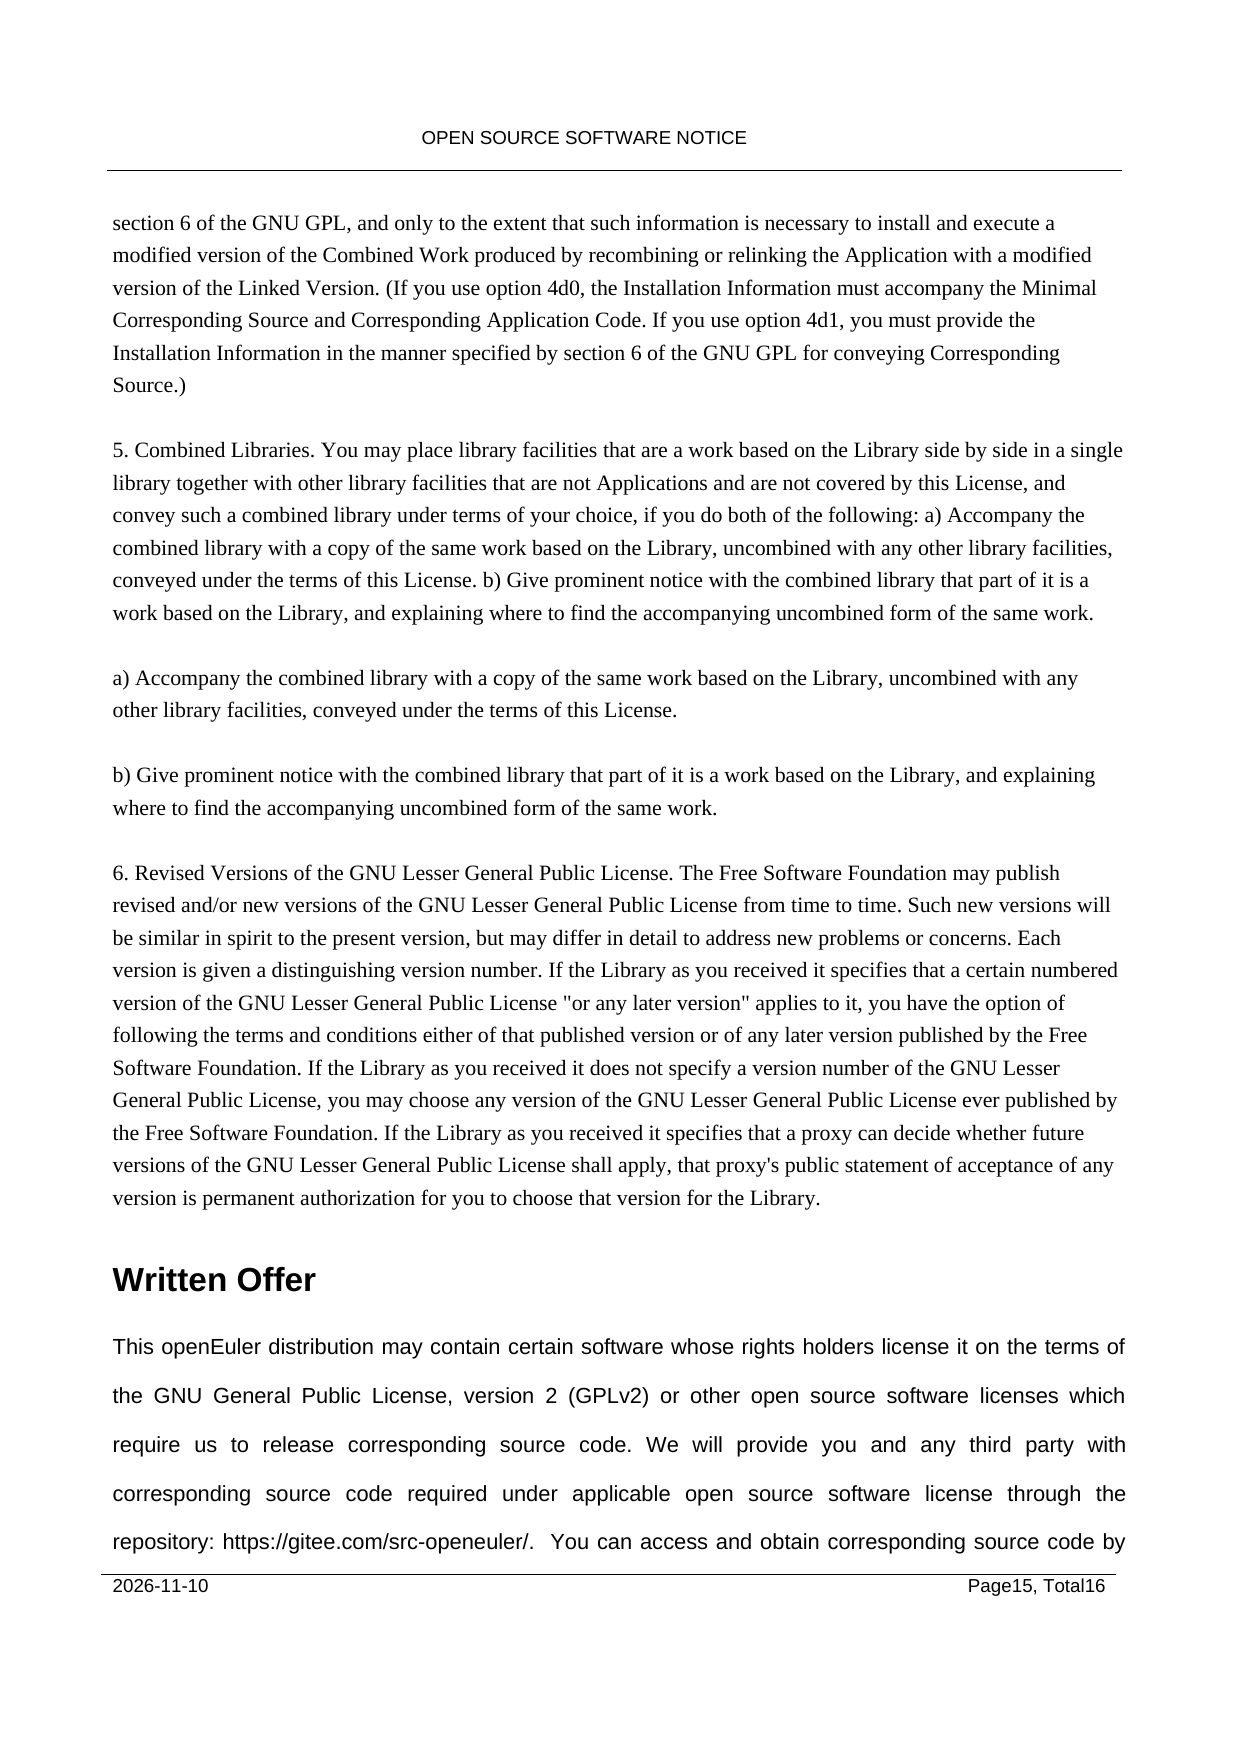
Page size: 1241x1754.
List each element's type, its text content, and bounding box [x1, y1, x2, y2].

text Written Offer [112, 1246, 1128, 1311]
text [112, 1331, 1128, 1558]
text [112, 206, 1128, 1246]
